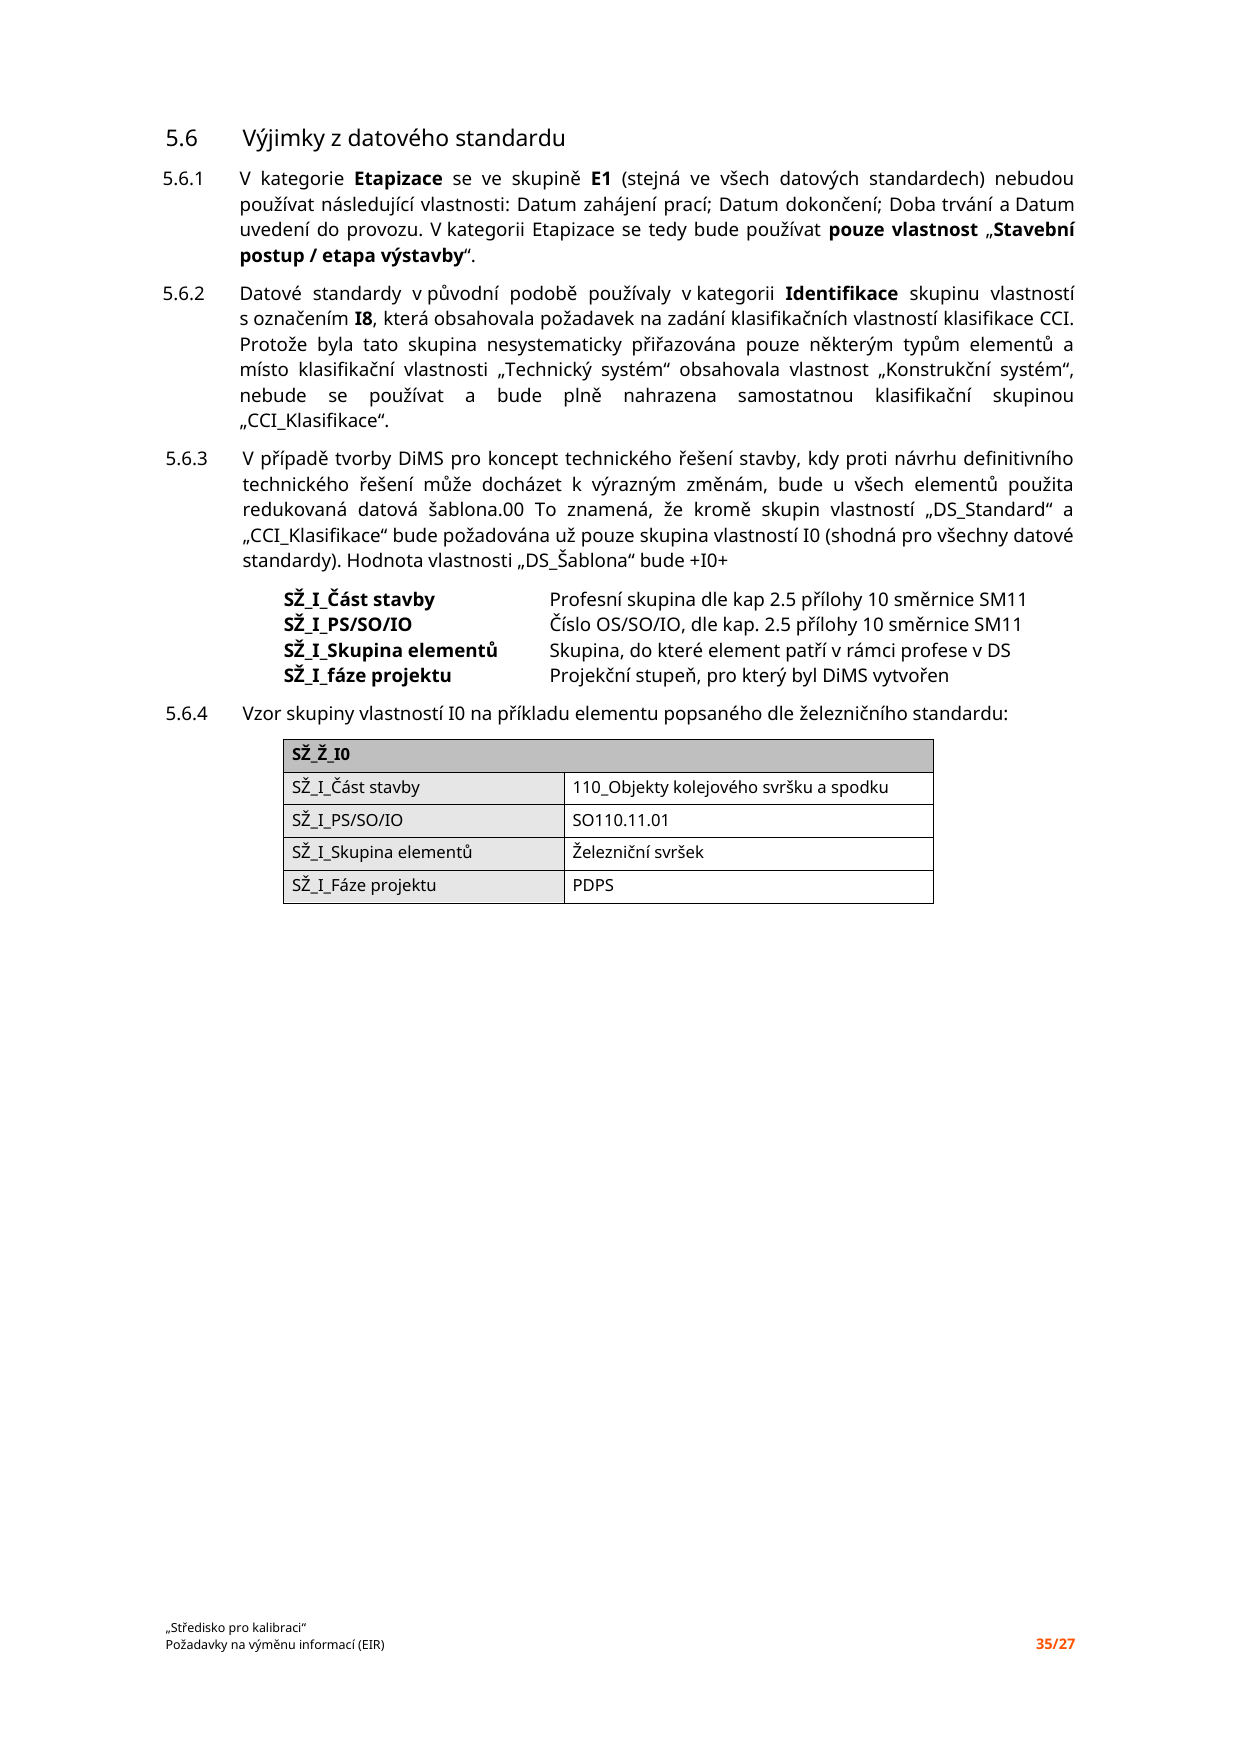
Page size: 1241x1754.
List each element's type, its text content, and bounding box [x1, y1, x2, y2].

table_cell SO110.11.01 [565, 805, 933, 837]
table_cell SŽ_I_PS/SO/IO [284, 805, 564, 837]
list SŽ_I_PS/SO/IO Číslo OS/SO/IO, dle kap. 2.5 přílohy 10 směrnice SM11 [283, 611, 1075, 637]
table_cell PDPS [565, 871, 933, 902]
table_cell SŽ_I_Fáze projektu [284, 871, 564, 902]
list SŽ_I_fáze projektu Projekční stupeň, pro který byl DiMS vytvořen [283, 662, 1075, 688]
table_cell SŽ_I_Část stavby [284, 773, 564, 804]
table_cell Železniční svršek [565, 838, 933, 870]
table_cell 110_Objekty kolejového svršku a spodku [565, 773, 933, 804]
text Datové standardy v původní podobě používaly v kategorii Identifikace skupinu vlastností s označením I8, která obsahovala požadavek na zadání klasifikačních vlastností klasifikace CCI. Protože byla tato skupina nesystematicky přiřazována pouze některým typům elementů a místo klasifikační vlastnosti „Technický systém“ obsahovala vlastnost „Konstrukční systém“, nebude se používat a bude plně nahrazena samostatnou klasifikační skupinou „CCI_Klasifikace“. [162, 280, 1075, 433]
text Výjimky z datového standardu [165, 122, 1075, 153]
text V případě tvorby DiMS pro koncept technického řešení stavby, kdy proti návrhu definitivního technického řešení může docházet k výrazným změnám, bude u všech elementů použita redukovaná datová šablona.00 To znamená, že kromě skupin vlastností „DS_Standard“ a „CCI_Klasifikace“ bude požadována už pouze skupina vlastností I0 (shodná pro všechny datové standardy). Hodnota vlastnosti „DS_Šablona“ bude +I0+ [165, 446, 1075, 573]
list SŽ_I_Skupina elementů Skupina, do které element patří v rámci profese v DS [283, 637, 1075, 662]
text Vzor skupiny vlastností I0 na příkladu elementu popsaného dle železničního standardu: [165, 700, 1075, 726]
text V kategorie Etapizace se ve skupině E1 (stejná ve všech datových standardech) nebudou používat následující vlastnosti: Datum zahájení prací; Datum dokončení; Doba trvání a Datum uvedení do provozu. V kategorii Etapizace se tedy bude používat pouze vlastnost „Stavební postup / etapa výstavby“. [162, 166, 1075, 268]
table_cell SŽ_I_Skupina elementů [284, 838, 564, 870]
list SŽ_I_Část stavby Profesní skupina dle kap 2.5 přílohy 10 směrnice SM11 [283, 586, 1075, 611]
table_header SŽ_Ž_I0 [284, 740, 933, 772]
